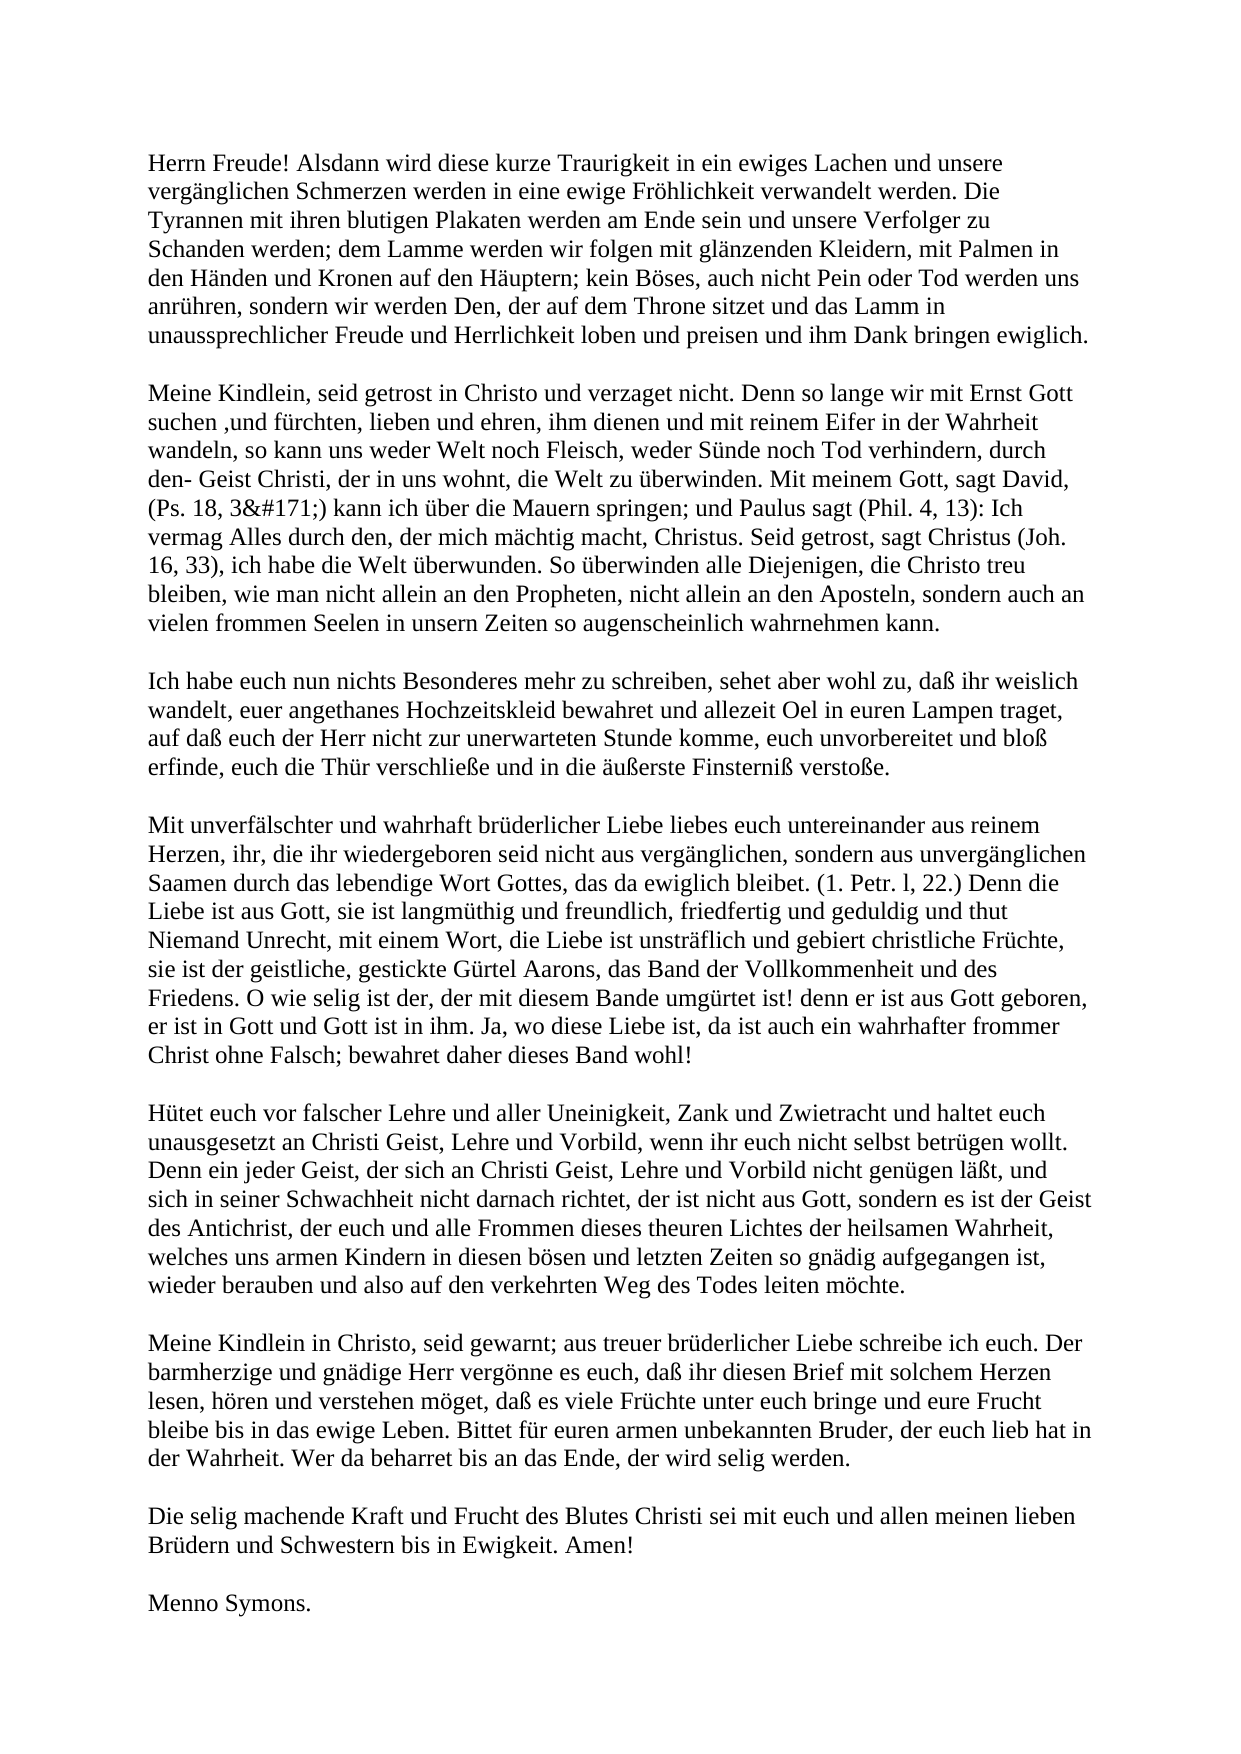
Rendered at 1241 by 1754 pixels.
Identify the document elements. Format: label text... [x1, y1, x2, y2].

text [148, 148, 1093, 349]
text Meine Kindlein, seid getrost in Christo und verzaget nicht. Denn so lange wir mit Ernst Gott suchen ,und fürchten, lieben und ehren, ihm dienen und mit reinem Eifer in der Wahrheit wandeln, so kann uns weder Welt noch Fleisch, weder Sünde noch Tod verhindern, durch den- Geist Christi, der in uns wohnt, die Welt zu überwinden. Mit meinem Gott, sagt David, (Ps. 18, 3&#171;) kann ich über die Mauern springen; und Paulus sagt (Phil. 4, 13): Ich vermag Alles durch den, der mich mächtig macht, Christus. Seid getrost, sagt Christus (Joh. 16, 33), ich habe die Welt überwunden. So überwinden alle Diejenigen, die Christo treu bleiben, wie man nicht allein an den Propheten, nicht allein an den Aposteln, sondern auch an vielen frommen Seelen in unsern Zeiten so augenscheinlich wahrnehmen kann. [148, 378, 1093, 637]
text Hütet euch vor falscher Lehre und aller Uneinigkeit, Zank und Zwietracht und haltet euch unausgesetzt an Christi Geist, Lehre und Vorbild, wenn ihr euch nicht selbst betrügen wollt. Denn ein jeder Geist, der sich an Christi Geist, Lehre und Vorbild nicht genügen läßt, und sich in seiner Schwachheit nicht darnach richtet, der ist nicht aus Gott, sondern es ist der Geist des Antichrist, der euch und alle Frommen dieses theuren Lichtes der heilsamen Wahrheit, welches uns armen Kindern in diesen bösen und letzten Zeiten so gnädig aufgegangen ist, wieder berauben und also auf den verkehrten Weg des Todes leiten möchte. [148, 1098, 1093, 1299]
text Mit unverfälschter und wahrhaft brüderlicher Liebe liebes euch untereinander aus reinem Herzen, ihr, die ihr wiedergeboren seid nicht aus vergänglichen, sondern aus unvergänglichen Saamen durch das lebendige Wort Gottes, das da ewiglich bleibet. (1. Petr. l, 22.) Denn die Liebe ist aus Gott, sie ist langmüthig und freundlich, friedfertig und geduldig und thut Niemand Unrecht, mit einem Wort, die Liebe ist unsträflich und gebiert christliche Früchte, sie ist der geistliche, gestickte Gürtel Aarons, das Band der Vollkommenheit und des Friedens. O wie selig ist der, der mit diesem Bande umgürtet ist! denn er ist aus Gott geboren, er ist in Gott und Gott ist in ihm. Ja, wo diese Liebe ist, da ist auch ein wahrhafter frommer Christ ohne Falsch; bewahret daher dieses Band wohl! [148, 810, 1093, 1069]
text Meine Kindlein in Christo, seid gewarnt; aus treuer brüderlicher Liebe schreibe ich euch. Der barmherzige und gnädige Herr vergönne es euch, daß ihr diesen Brief mit solchem Herzen lesen, hören und verstehen möget, daß es viele Früchte unter euch bringe und eure Frucht bleibe bis in das ewige Leben. Bittet für euren armen unbekannten Bruder, der euch lieb hat in der Wahrheit. Wer da beharret bis an das Ende, der wird selig werden. [148, 1328, 1093, 1472]
text Ich habe euch nun nichts Besonderes mehr zu schreiben, sehet aber wohl zu, daß ihr weislich wandelt, euer angethanes Hochzeitskleid bewahret und allezeit Oel in euren Lampen traget, auf daß euch der Herr nicht zur unerwarteten Stunde komme, euch unvorbereitet und bloß erfinde, euch die Thür verschließe und in die äußerste Finsterniß verstoße. [148, 666, 1093, 781]
text Die selig machende Kraft und Frucht des Blutes Christi sei mit euch und allen meinen lieben Brüdern und Schwestern bis in Ewigkeit. Amen! [148, 1501, 1093, 1559]
text Menno Symons. [148, 1588, 1093, 1617]
